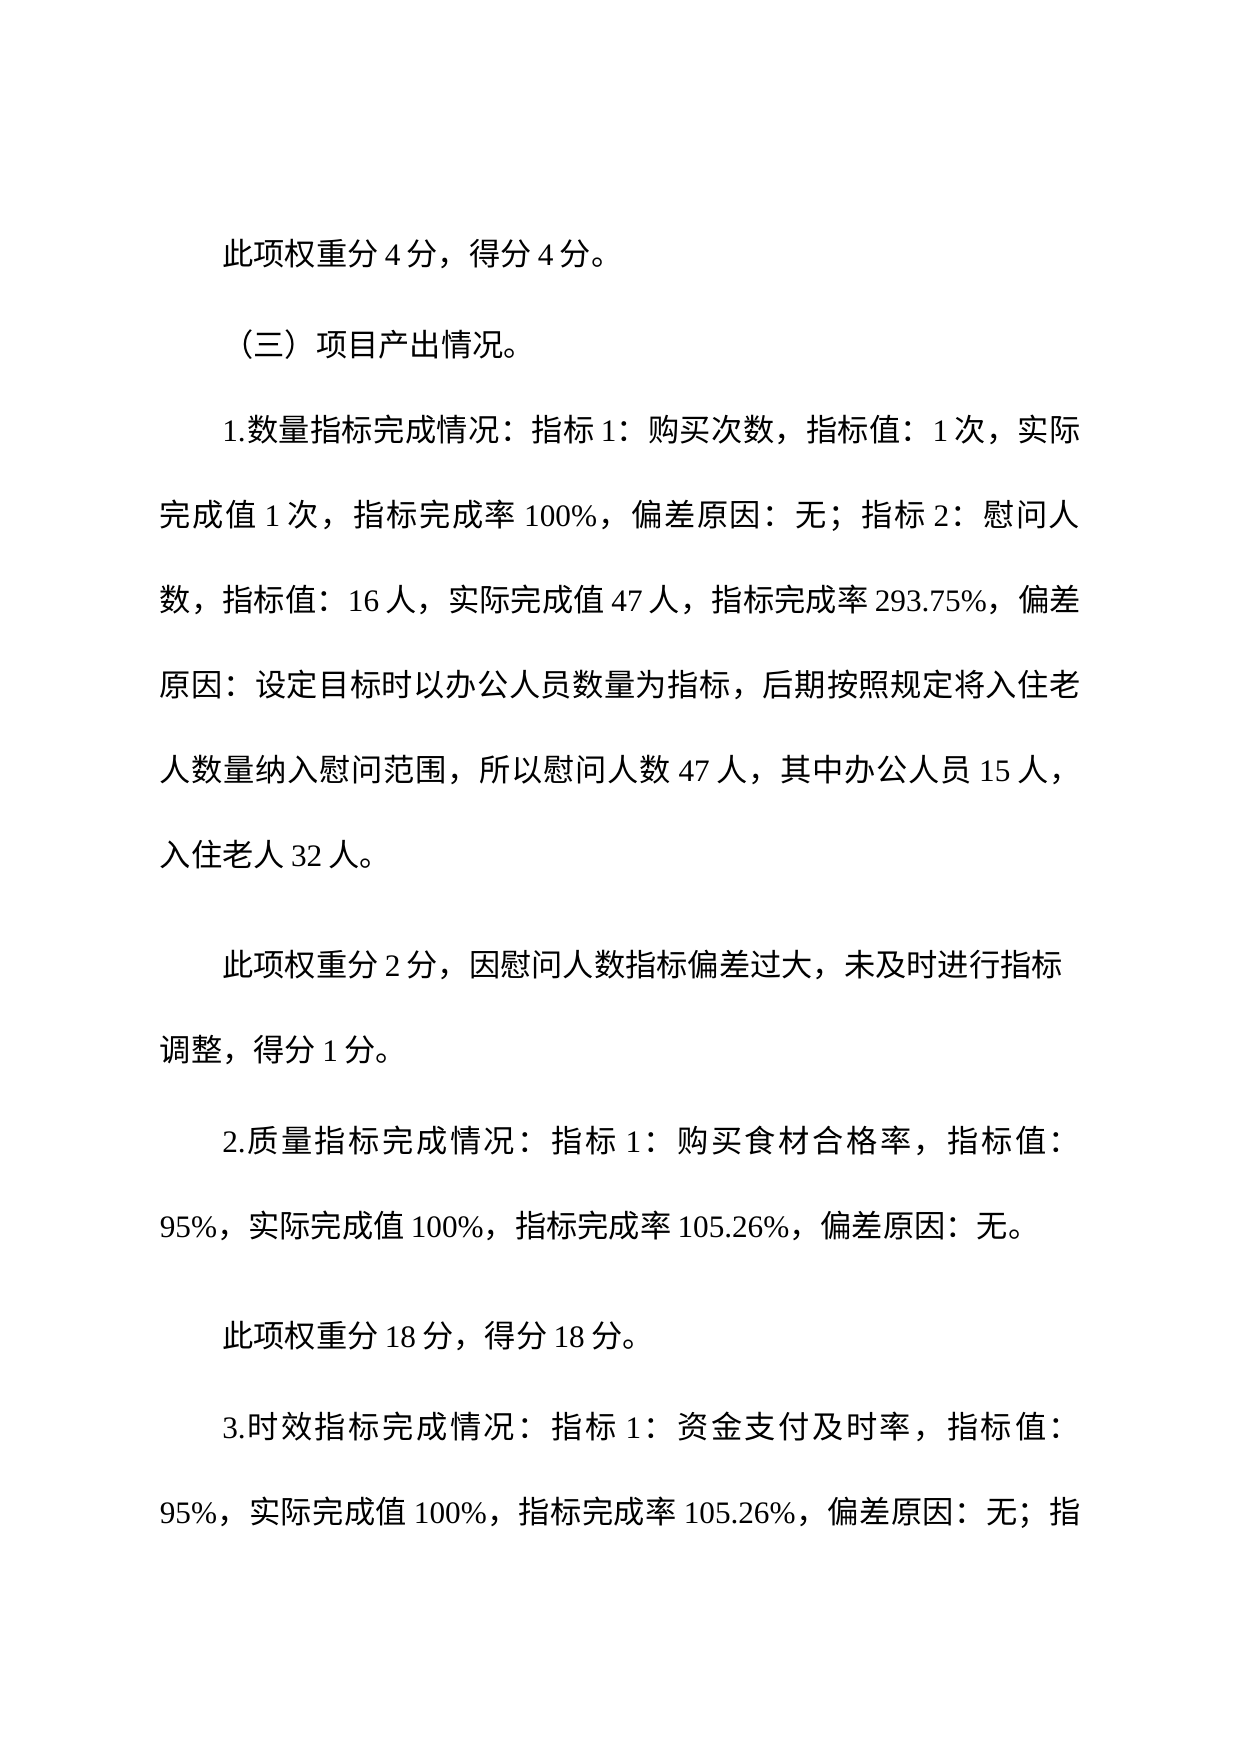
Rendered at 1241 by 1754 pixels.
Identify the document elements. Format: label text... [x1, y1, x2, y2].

title 此项权重分4分，得分4分。 [159, 209, 1081, 294]
title 此项权重分2分，因慰问人数指标偏差过大，未及时进行指标调整，得分1分。 [159, 920, 1081, 1090]
text （三）项目产出情况。 [159, 300, 1081, 385]
title 此项权重分18分，得分18分。 [159, 1291, 1081, 1376]
list 数量指标完成情况：指标1：购买次数，指标值：1次，实际完成值1次，指标完成率100%，偏差原因：无；指标2：慰问人数，指标值：16人，实际完成值47人，指标完成率293.75%，偏差原因：设定目标时以办公人员数量为指标，后期按照规定将入住老人数量纳入慰问范围，所以慰问人数47人，其中办公人员15人，入住老人32人。 [159, 385, 1081, 895]
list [159, 1382, 1081, 1552]
list 质量指标完成情况：指标1：购买食材合格率，指标值：95%，实际完成值100%，指标完成率105.26%，偏差原因：无。 [159, 1096, 1081, 1266]
